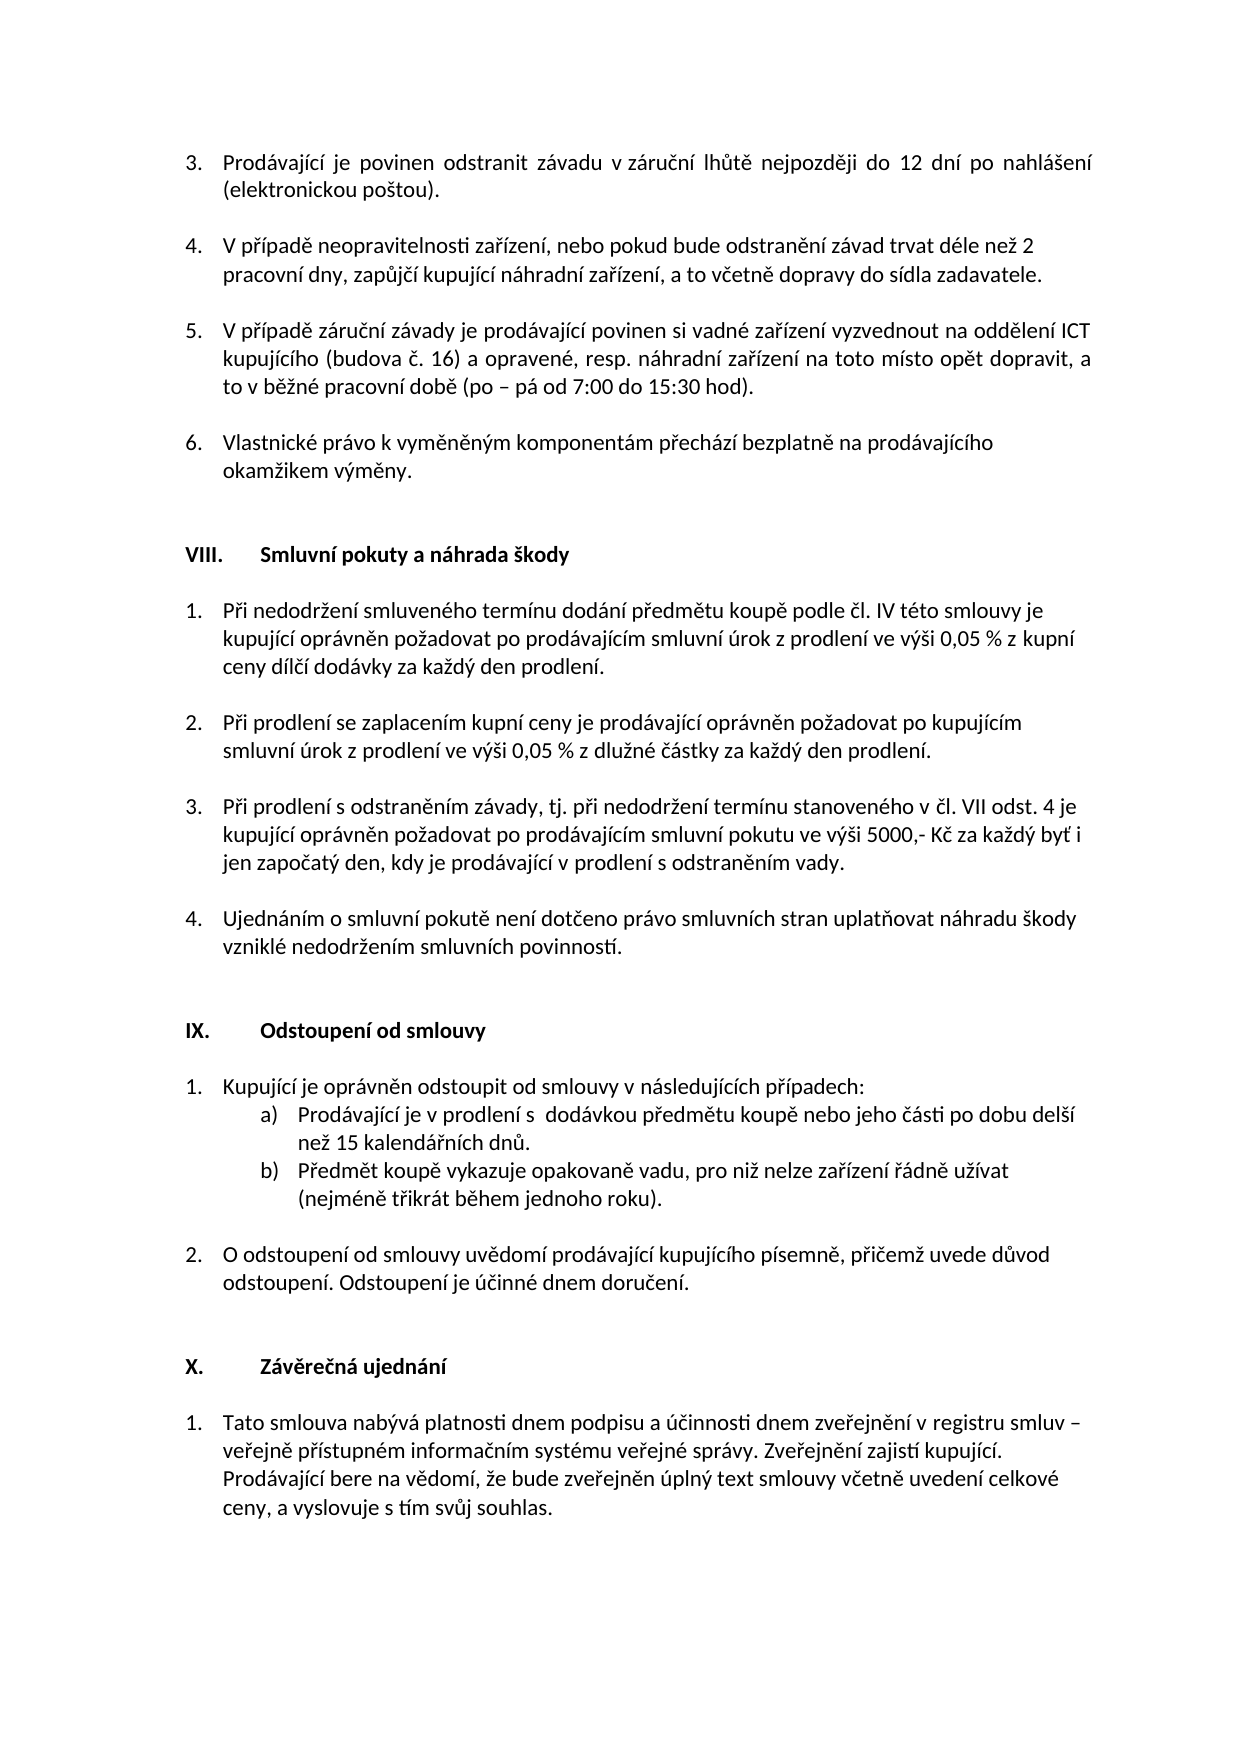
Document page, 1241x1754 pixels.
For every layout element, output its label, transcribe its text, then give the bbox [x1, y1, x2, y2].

list Při prodlení s odstraněním závady, tj. při nedodržení termínu stanoveného v čl. VII odst. 4 je kupující oprávněn požadovat po prodávajícím smluvní pokutu ve výši 5000,- Kč za každý byť i jen započatý den, kdy je prodávající v prodlení s odstraněním vady. [185, 792, 1093, 876]
list V případě záruční závady je prodávající povinen si vadné zařízení vyzvednout na oddělení ICT kupujícího (budova č. 16) a opravené, resp. náhradní zařízení na toto místo opět dopravit, a to v běžné pracovní době (po – pá od 7:00 do 15:30 hod). [185, 316, 1093, 400]
list Odstoupení od smlouvy [185, 1016, 1093, 1044]
list O odstoupení od smlouvy uvědomí prodávající kupujícího písemně, přičemž uvede důvod odstoupení. Odstoupení je účinné dnem doručení. [185, 1240, 1093, 1296]
list Prodávající je v prodlení s dodávkou předmětu koupě nebo jeho části po dobu delší než 15 kalendářních dnů. [260, 1100, 1093, 1156]
list Ujednáním o smluvní pokutě není dotčeno právo smluvních stran uplatňovat náhradu škody vzniklé nedodržením smluvních povinností. [185, 904, 1093, 960]
list Při prodlení se zaplacením kupní ceny je prodávající oprávněn požadovat po kupujícím smluvní úrok z prodlení ve výši 0,05 % z dlužné částky za každý den prodlení. [185, 708, 1093, 764]
list Vlastnické právo k vyměněným komponentám přechází bezplatně na prodávajícího okamžikem výměny. [185, 428, 1093, 484]
list Kupující je oprávněn odstoupit od smlouvy v následujících případech: [185, 1072, 1093, 1100]
list Smluvní pokuty a náhrada škody [185, 540, 1093, 568]
list Při nedodržení smluveného termínu dodání předmětu koupě podle čl. IV této smlouvy je kupující oprávněn požadovat po prodávajícím smluvní úrok z prodlení ve výši 0,05 % z kupní ceny dílčí dodávky za každý den prodlení. [185, 596, 1093, 680]
list Prodávající je povinen odstranit závadu v záruční lhůtě nejpozději do 12 dní po nahlášení (elektronickou poštou). [185, 148, 1093, 204]
list Předmět koupě vykazuje opakovaně vadu, pro niž nelze zařízení řádně užívat (nejméně třikrát během jednoho roku). [260, 1156, 1093, 1212]
list V případě neopravitelnosti zařízení, nebo pokud bude odstranění závad trvat déle než 2 pracovní dny, zapůjčí kupující náhradní zařízení, a to včetně dopravy do sídla zadavatele. [185, 232, 1093, 288]
list Tato smlouva nabývá platnosti dnem podpisu a účinnosti dnem zveřejnění v registru smluv – veřejně přístupném informačním systému veřejné správy. Zveřejnění zajistí kupující. Prodávající bere na vědomí, že bude zveřejněn úplný text smlouvy včetně uvedení celkové ceny, a vyslovuje s tím svůj souhlas. [185, 1408, 1093, 1521]
list Závěrečná ujednání [185, 1352, 1093, 1381]
